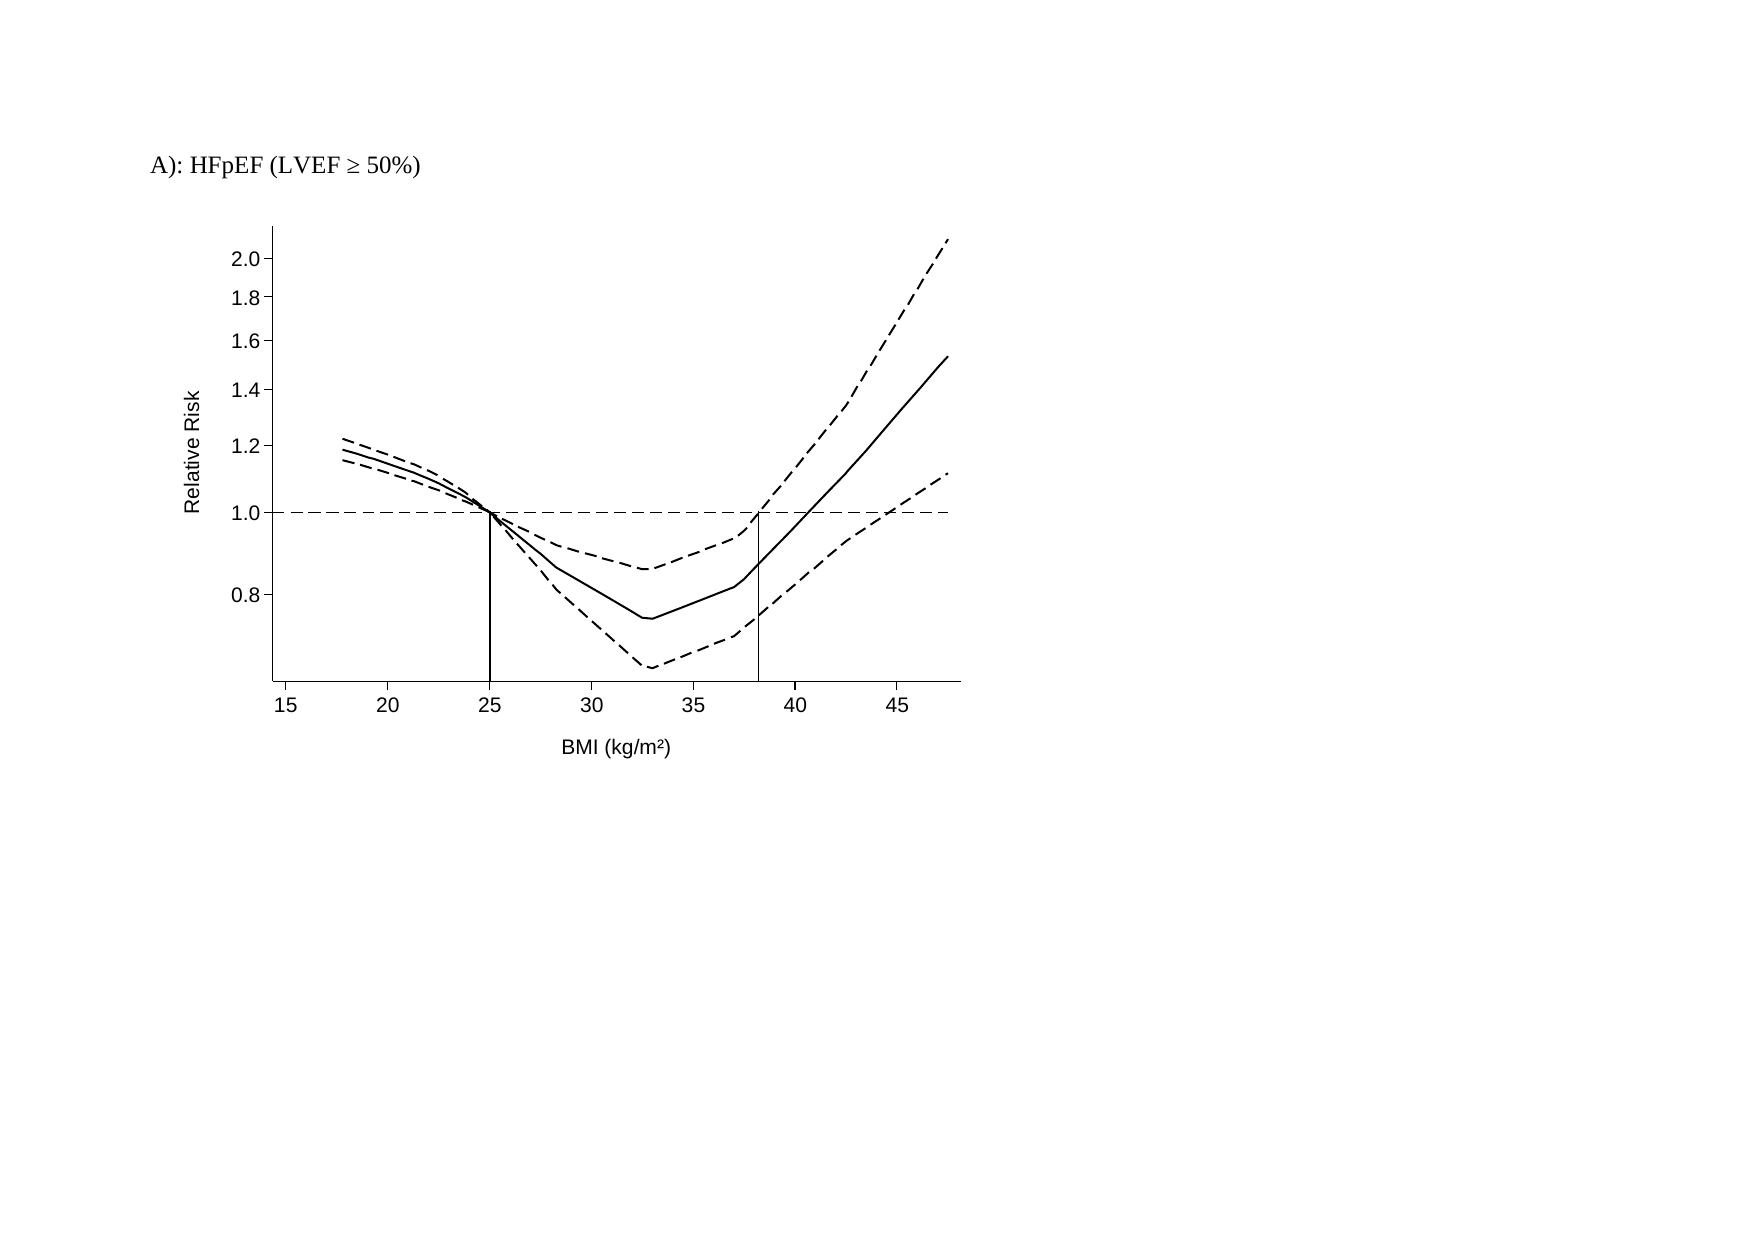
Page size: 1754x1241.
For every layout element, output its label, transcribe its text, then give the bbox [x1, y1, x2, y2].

text A): HFpEF (LVEF ≥ 50%) [150, 150, 1604, 179]
